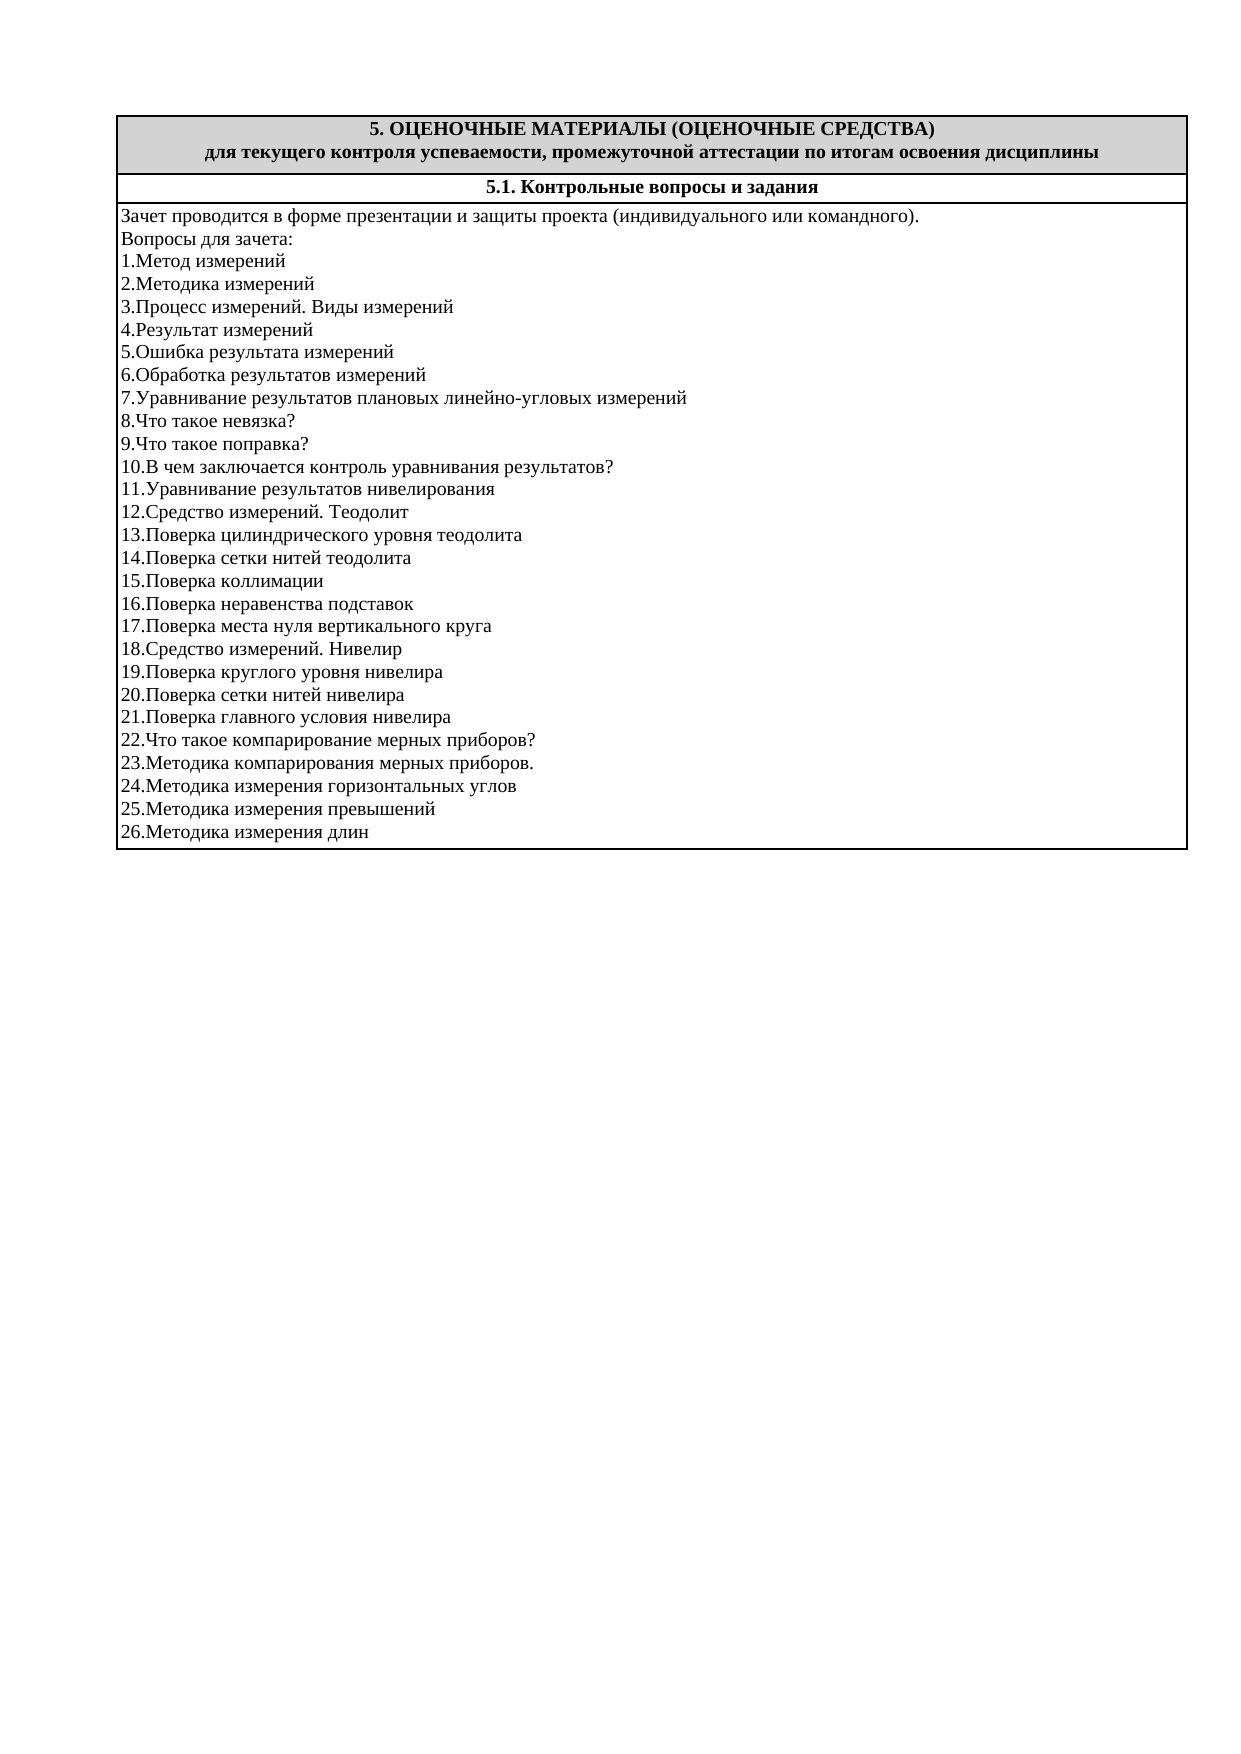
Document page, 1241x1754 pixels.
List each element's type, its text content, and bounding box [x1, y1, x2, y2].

table_header 5. ОЦЕНОЧНЫЕ МАТЕРИАЛЫ (ОЦЕНОЧНЫЕ СРЕДСТВА) для текущего контроля успеваемости, промежуточной аттестации по итогам освоения дисциплины [118, 117, 1186, 173]
table_cell Зачет проводится в форме презентации и защиты проекта (индивидуального или командного). Вопросы для зачета: 1.Метод измерений 2.Методика измерений 3.Процесс измерений. Виды измерений 4.Результат измерений 5.Ошибка результата измерений 6.Обработка результатов измерений 7.Уравнивание результатов плановых линейно-угловых измерений 8.Что такое невязка? 9.Что такое поправка? 10.В чем заключается контроль уравнивания результатов? 11.Уравнивание результатов нивелирования 12.Средство измерений. Теодолит 13.Поверка цилиндрического уровня теодолита 14.Поверка сетки нитей теодолита 15.Поверка коллимации 16.Поверка неравенства подставок 17.Поверка места нуля вертикального круга 18.Средство измерений. Нивелир 19.Поверка круглого уровня нивелира 20.Поверка сетки нитей нивелира 21.Поверка главного условия нивелира 22.Что такое компарирование мерных приборов? 23.Методика компарирования мерных приборов. 24.Методика измерения горизонтальных углов 25.Методика измерения превышений 26.Методика измерения длин [118, 204, 1186, 848]
table_cell 5.1. Контрольные вопросы и задания [118, 175, 1186, 202]
